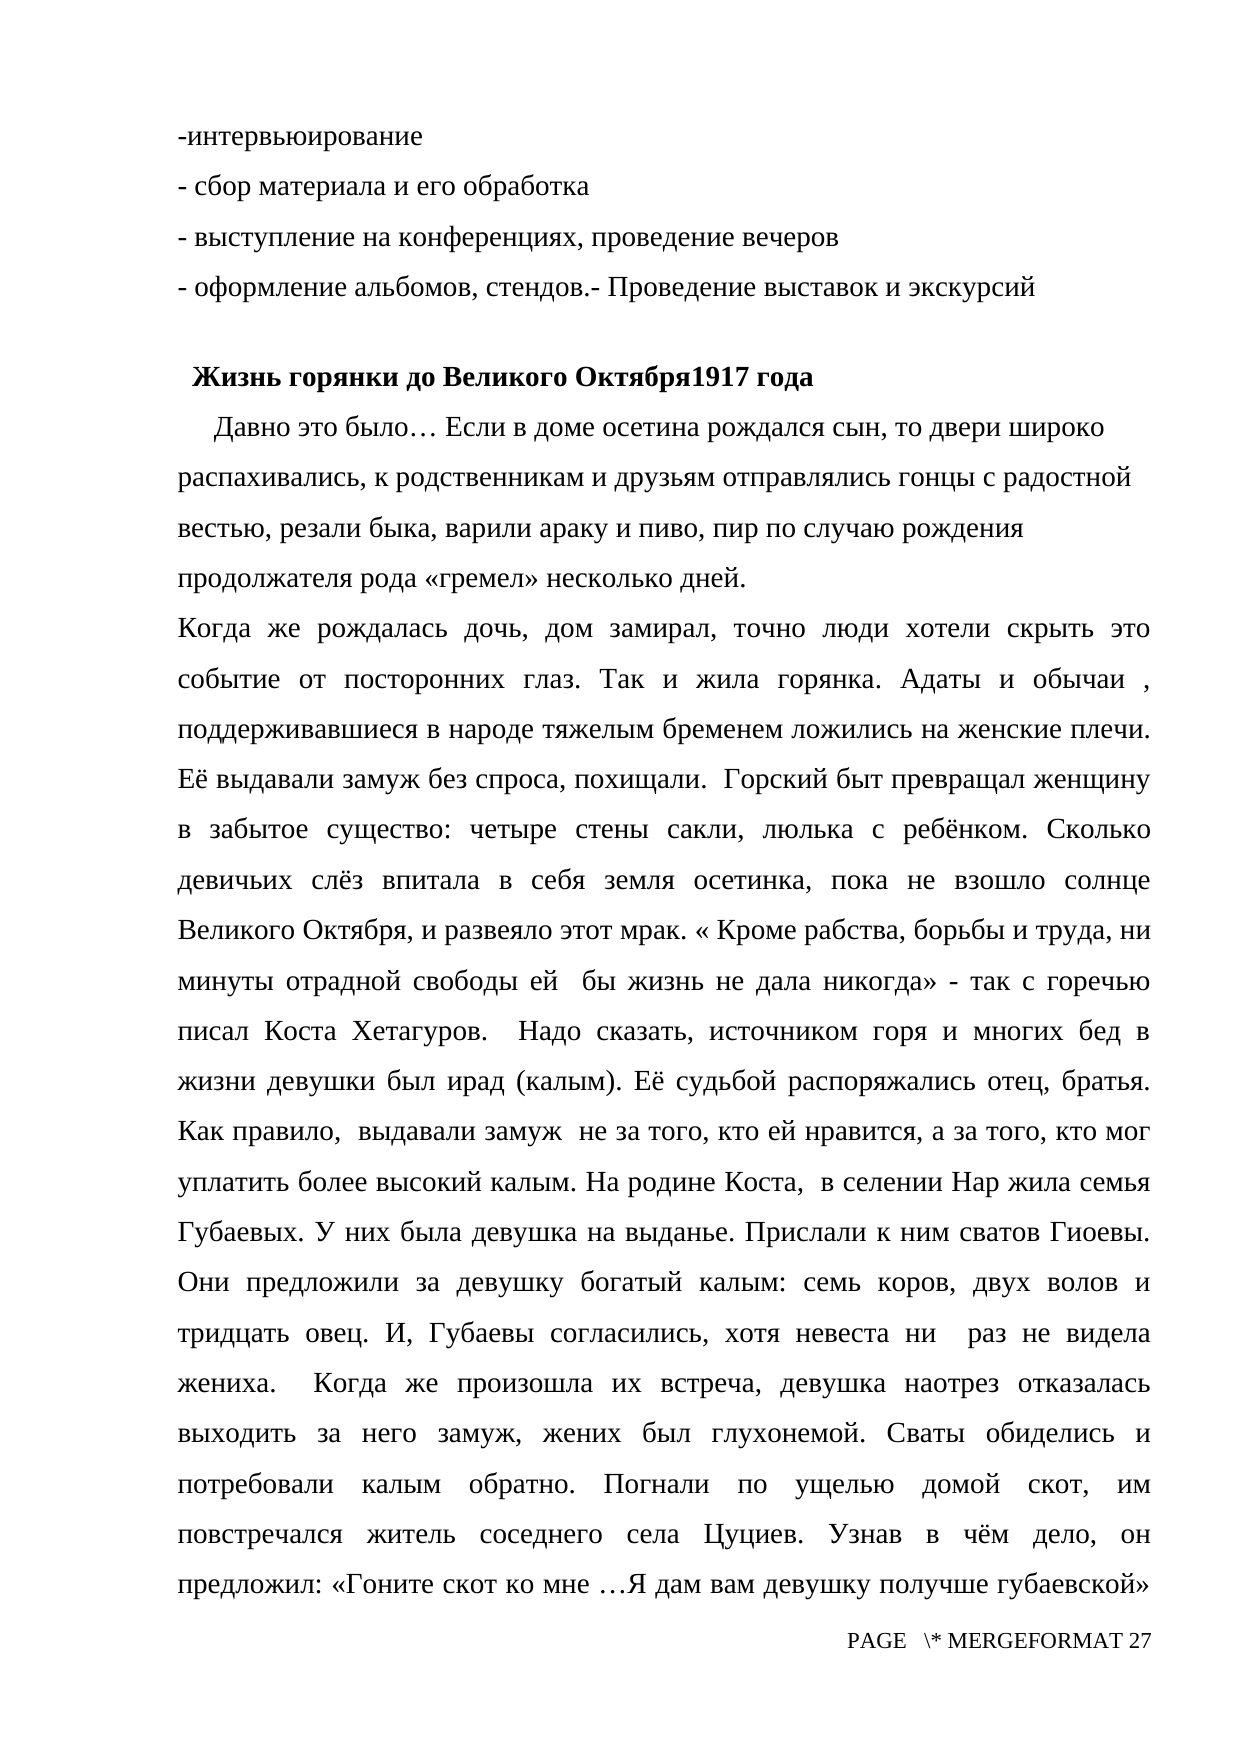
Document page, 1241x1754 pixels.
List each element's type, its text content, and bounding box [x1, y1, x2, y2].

text - оформление альбомов, стендов.- Проведение выставок и экскурсий [177, 269, 1152, 303]
text -интервьюирование [177, 118, 1152, 152]
text - выступление на конференциях, проведение вечеров [177, 219, 1152, 252]
text - сбор материала и его обработка [177, 168, 1152, 202]
text Давно это было… Если в доме осетина рождался сын, то двери широко распахивались, к родственникам и друзьям отправлялись гонцы с радостной вестью, резали быка, варили араку и пиво, пир по случаю рождения продолжателя рода «гремел» несколько дней. [177, 409, 1152, 594]
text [177, 610, 1152, 1600]
text Жизнь горянки до Великого Октября1917 года [177, 359, 1152, 392]
